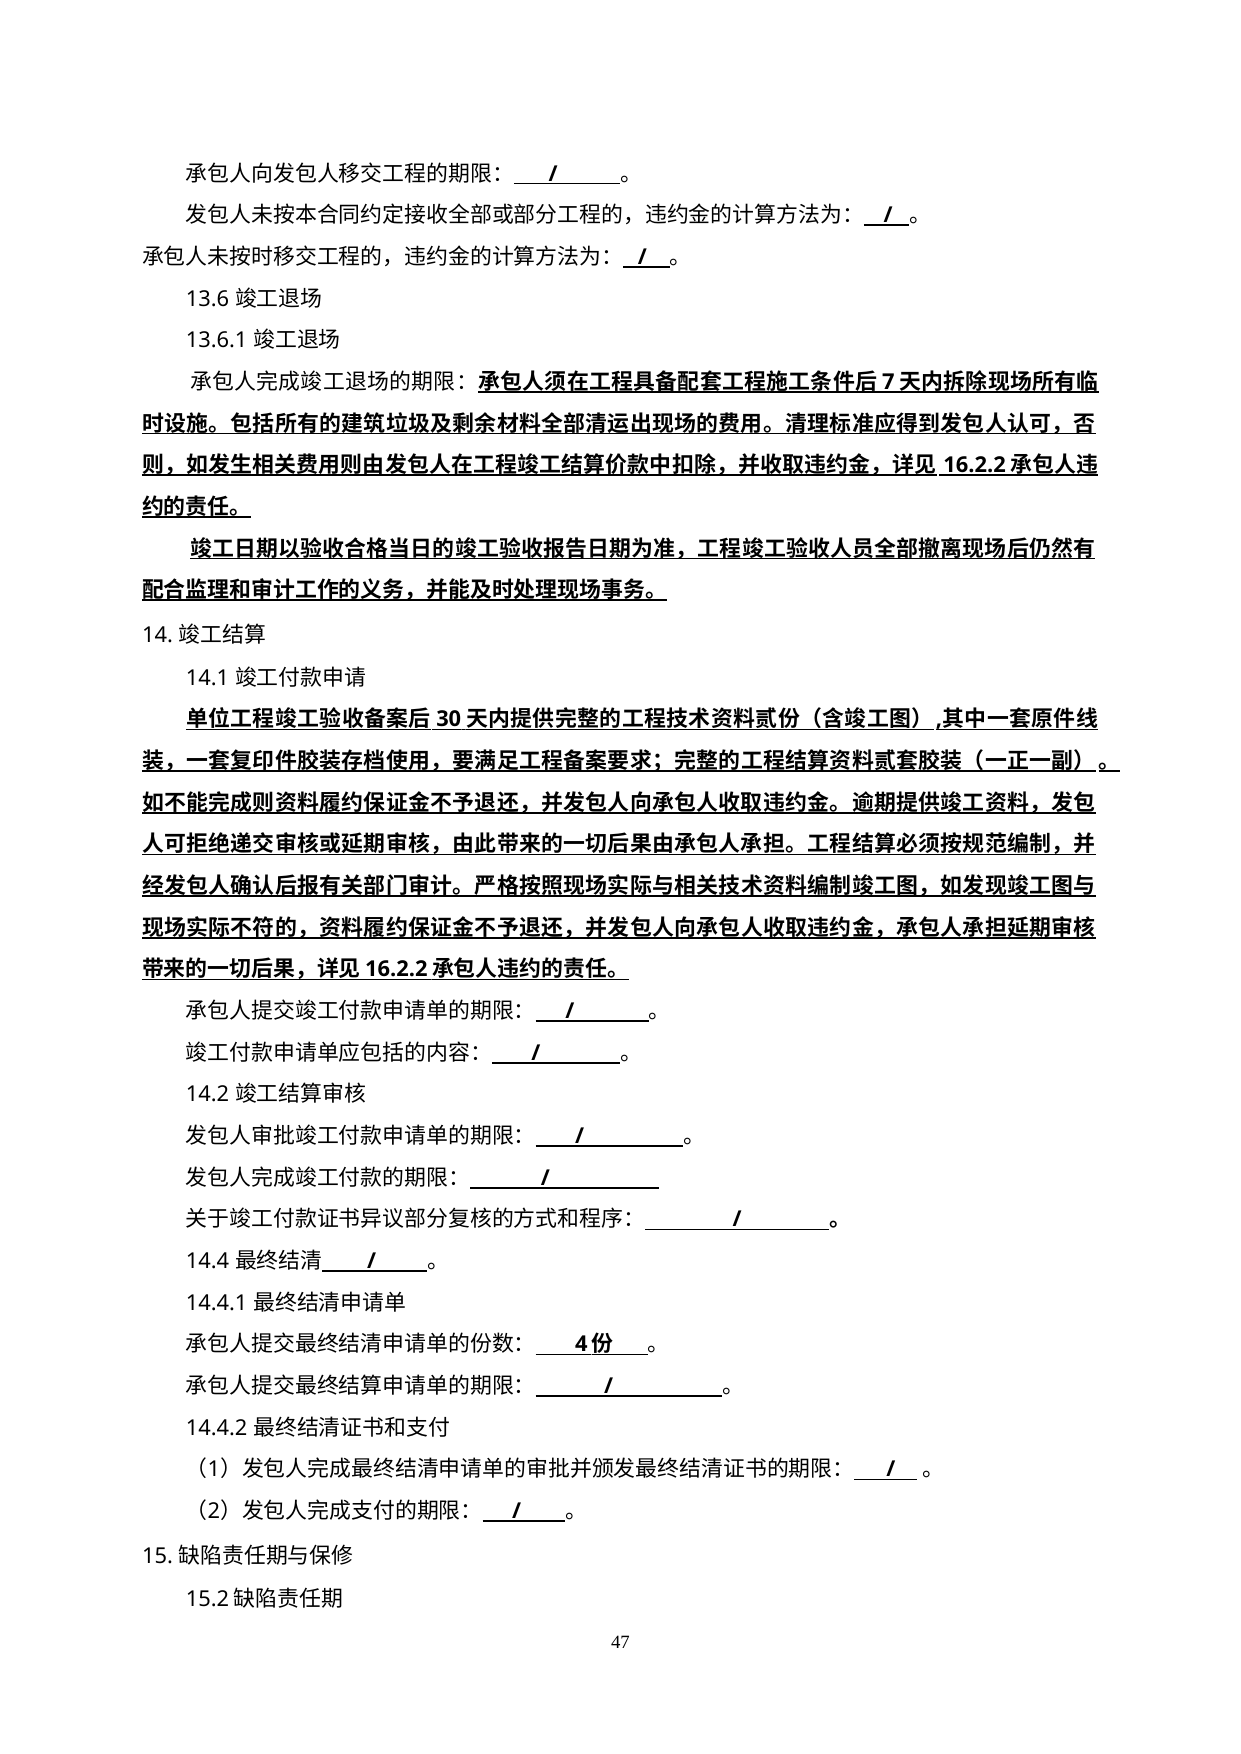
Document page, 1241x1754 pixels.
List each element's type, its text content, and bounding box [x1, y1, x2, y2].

text 14.2 竣工结算审核 [142, 1068, 1098, 1110]
text 13.6 竣工退场 [142, 273, 1098, 314]
text 发包人未按本合同约定接收全部或部分工程的，违约金的计算方法为： / 。 [142, 189, 1098, 231]
text 承包人提交竣工付款申请单的期限： / 。 [142, 985, 1098, 1027]
text 承包人完成竣工退场的期限：承包人须在工程具备配套工程施工条件后7天内拆除现场所有临时设施。包括所有的建筑垃圾及剩余材料全部清运出现场的费用。清理标准应得到发包人认可，否则，如发生相关费用则由发包人在工程竣工结算价款中扣除，并收取违约金，详见16.2.2承包人违约的责任。 [142, 356, 1098, 523]
text 承包人提交最终结清申请单的份数： 4份 。 [142, 1318, 1098, 1360]
text 关于竣工付款证书异议部分复核的方式和程序： / 。 [142, 1193, 1098, 1235]
text 竣工付款申请单应包括的内容： / 。 [142, 1027, 1098, 1068]
text 13.6.1 竣工退场 [142, 314, 1098, 356]
text 承包人未按时移交工程的，违约金的计算方法为： / 。 [142, 231, 1098, 273]
text 14. 竣工结算 [142, 606, 1098, 652]
text 发包人完成竣工付款的期限： / [142, 1152, 1098, 1193]
text 14.4.2 最终结清证书和支付 [142, 1402, 1098, 1443]
text （1）发包人完成最终结清申请单的审批并颁发最终结清证书的期限： / 。 [142, 1443, 1098, 1485]
text 15. 缺陷责任期与保修 [142, 1527, 1098, 1573]
text 单位工程竣工验收备案后30天内提供完整的工程技术资料贰份（含竣工图）,其中一套原件线装，一套复印件胶装存档使用，要满足工程备案要求；完整的工程结算资料贰套胶装（一正一副）。如不能完成则资料履约保证金不予退还，并发包人向承包人收取违约金。逾期提供竣工资料，发包人可拒绝递交审核或延期审核，由此带来的一切后果由承包人承担。工程结算必须按规范编制，并经发包人确认后报有关部门审计。严格按照现场实际与相关技术资料编制竣工图，如发现竣工图与现场实际不符的，资料履约保证金不予退还，并发包人向承包人收取违约金，承包人承担延期审核带来的一切后果，详见16.2.2承包人违约的责任。 [142, 693, 1098, 985]
text 竣工日期以验收合格当日的竣工验收报告日期为准，工程竣工验收人员全部撤离现场后仍然有配合监理和审计工作的义务，并能及时处理现场事务。 [142, 523, 1098, 606]
text 发包人审批竣工付款申请单的期限： / 。 [142, 1110, 1098, 1152]
text （2）发包人完成支付的期限： / 。 [142, 1485, 1098, 1527]
text 14.4.1 最终结清申请单 [142, 1277, 1098, 1318]
text 承包人提交最终结算申请单的期限： / 。 [142, 1360, 1098, 1402]
text 15.2缺陷责任期 [142, 1573, 1098, 1614]
text 14.1 竣工付款申请 [142, 652, 1098, 693]
text 14.4 最终结清 / 。 [142, 1235, 1098, 1277]
text 承包人向发包人移交工程的期限： / 。 [142, 148, 1098, 189]
